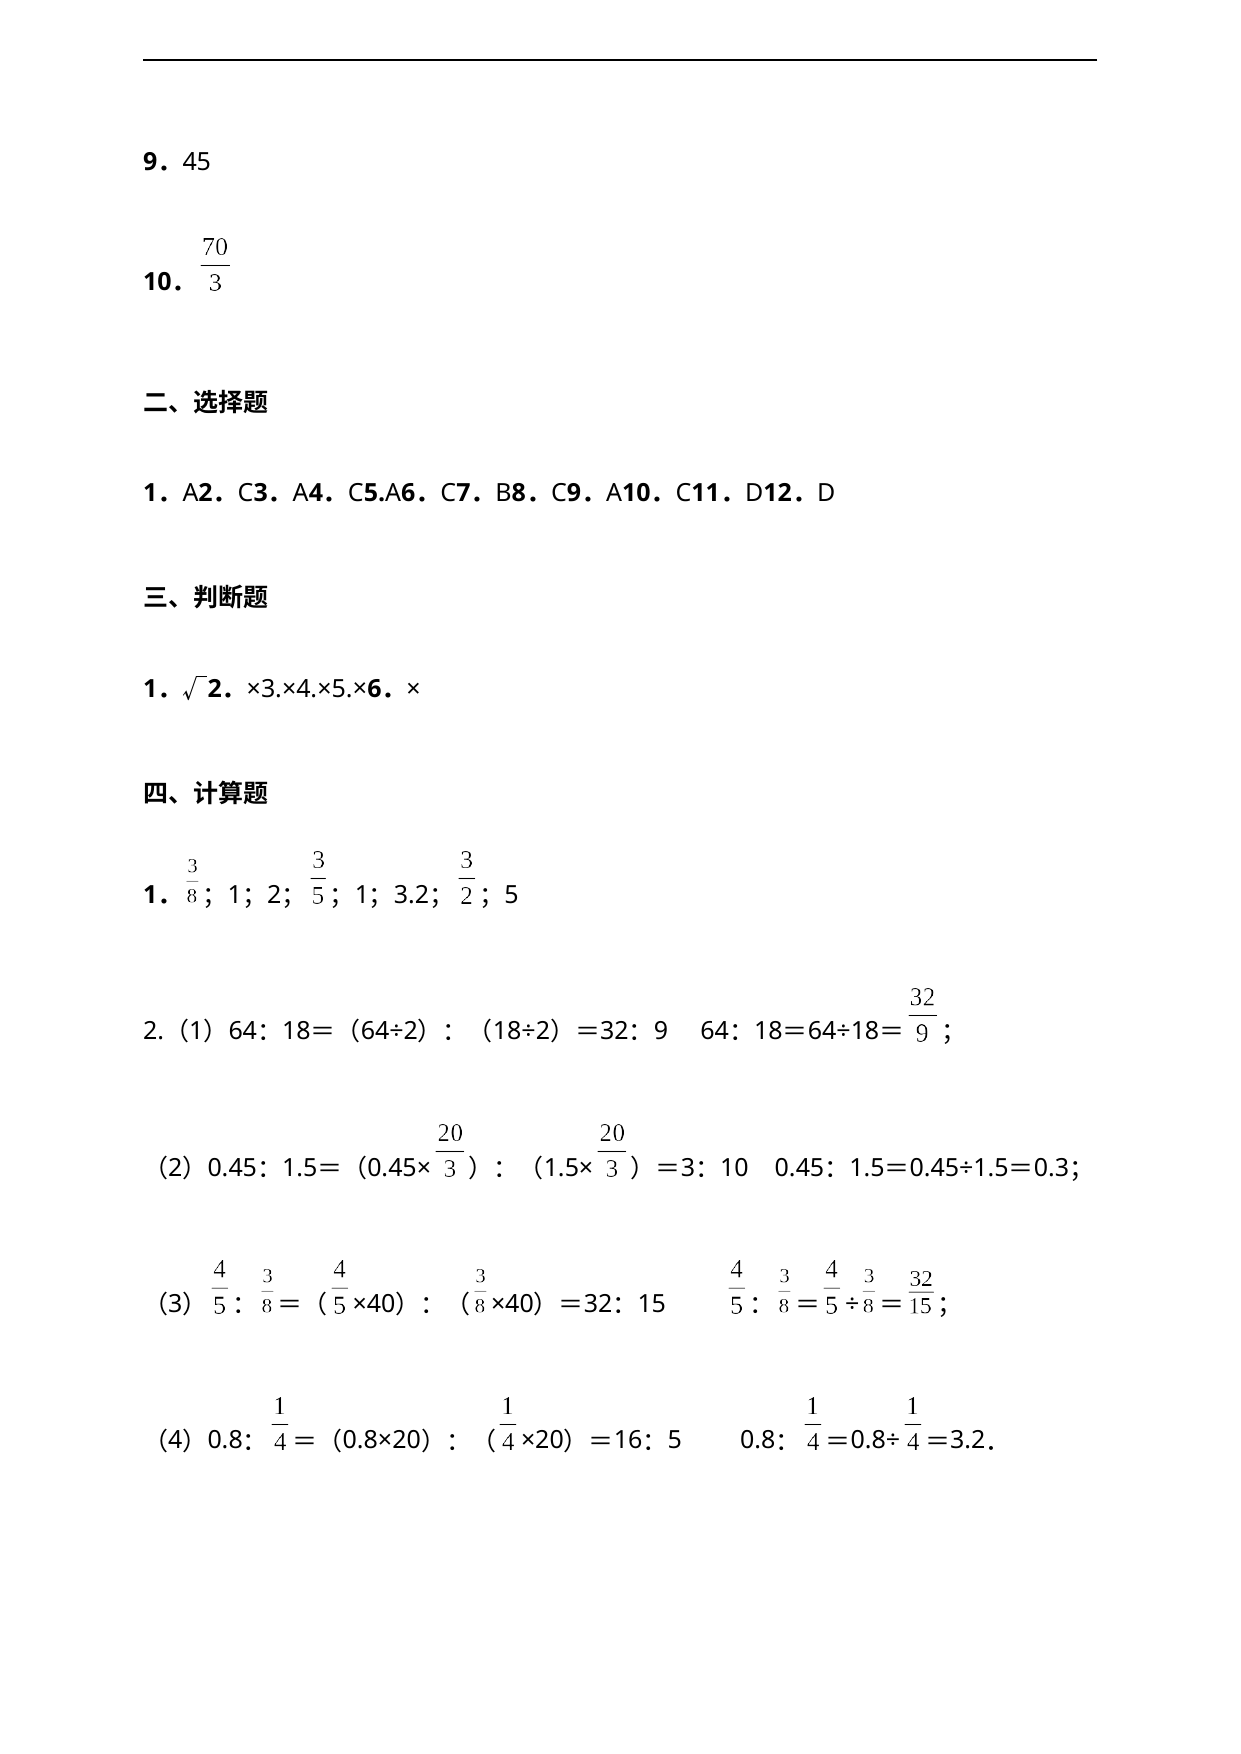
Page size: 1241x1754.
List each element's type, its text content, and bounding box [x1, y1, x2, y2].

text 2.（1）64：18＝（64÷2）：（18÷2）＝32：9 64：18＝64÷18＝； [143, 981, 1097, 1078]
text （2）0.45：1.5＝（0.45×）：（1.5×）＝3：10 0.45：1.5＝0.45÷1.5＝0.3； [143, 1117, 1097, 1215]
text 10． [143, 232, 1097, 329]
text （3）：＝（×40）：（×40）＝32：15 ：＝÷＝； [143, 1254, 1097, 1351]
text 1．；1；2；；1；3.2；；5 [143, 844, 1097, 942]
text 二、选择题 [143, 368, 1097, 433]
text 1．√2．×3.×4.×5.×6．× [143, 655, 1097, 720]
text 9．45 [143, 128, 1097, 193]
text （4）0.8：＝（0.8×20）：（×20）＝16：5 0.8：＝0.8÷＝3.2． [143, 1390, 1097, 1488]
text 四、计算题 [143, 759, 1097, 824]
text 1．A2．C3．A4．C5.A6．C7．B8．C9．A10．C11．D12．D [143, 459, 1097, 524]
text 三、判断题 [143, 563, 1097, 628]
